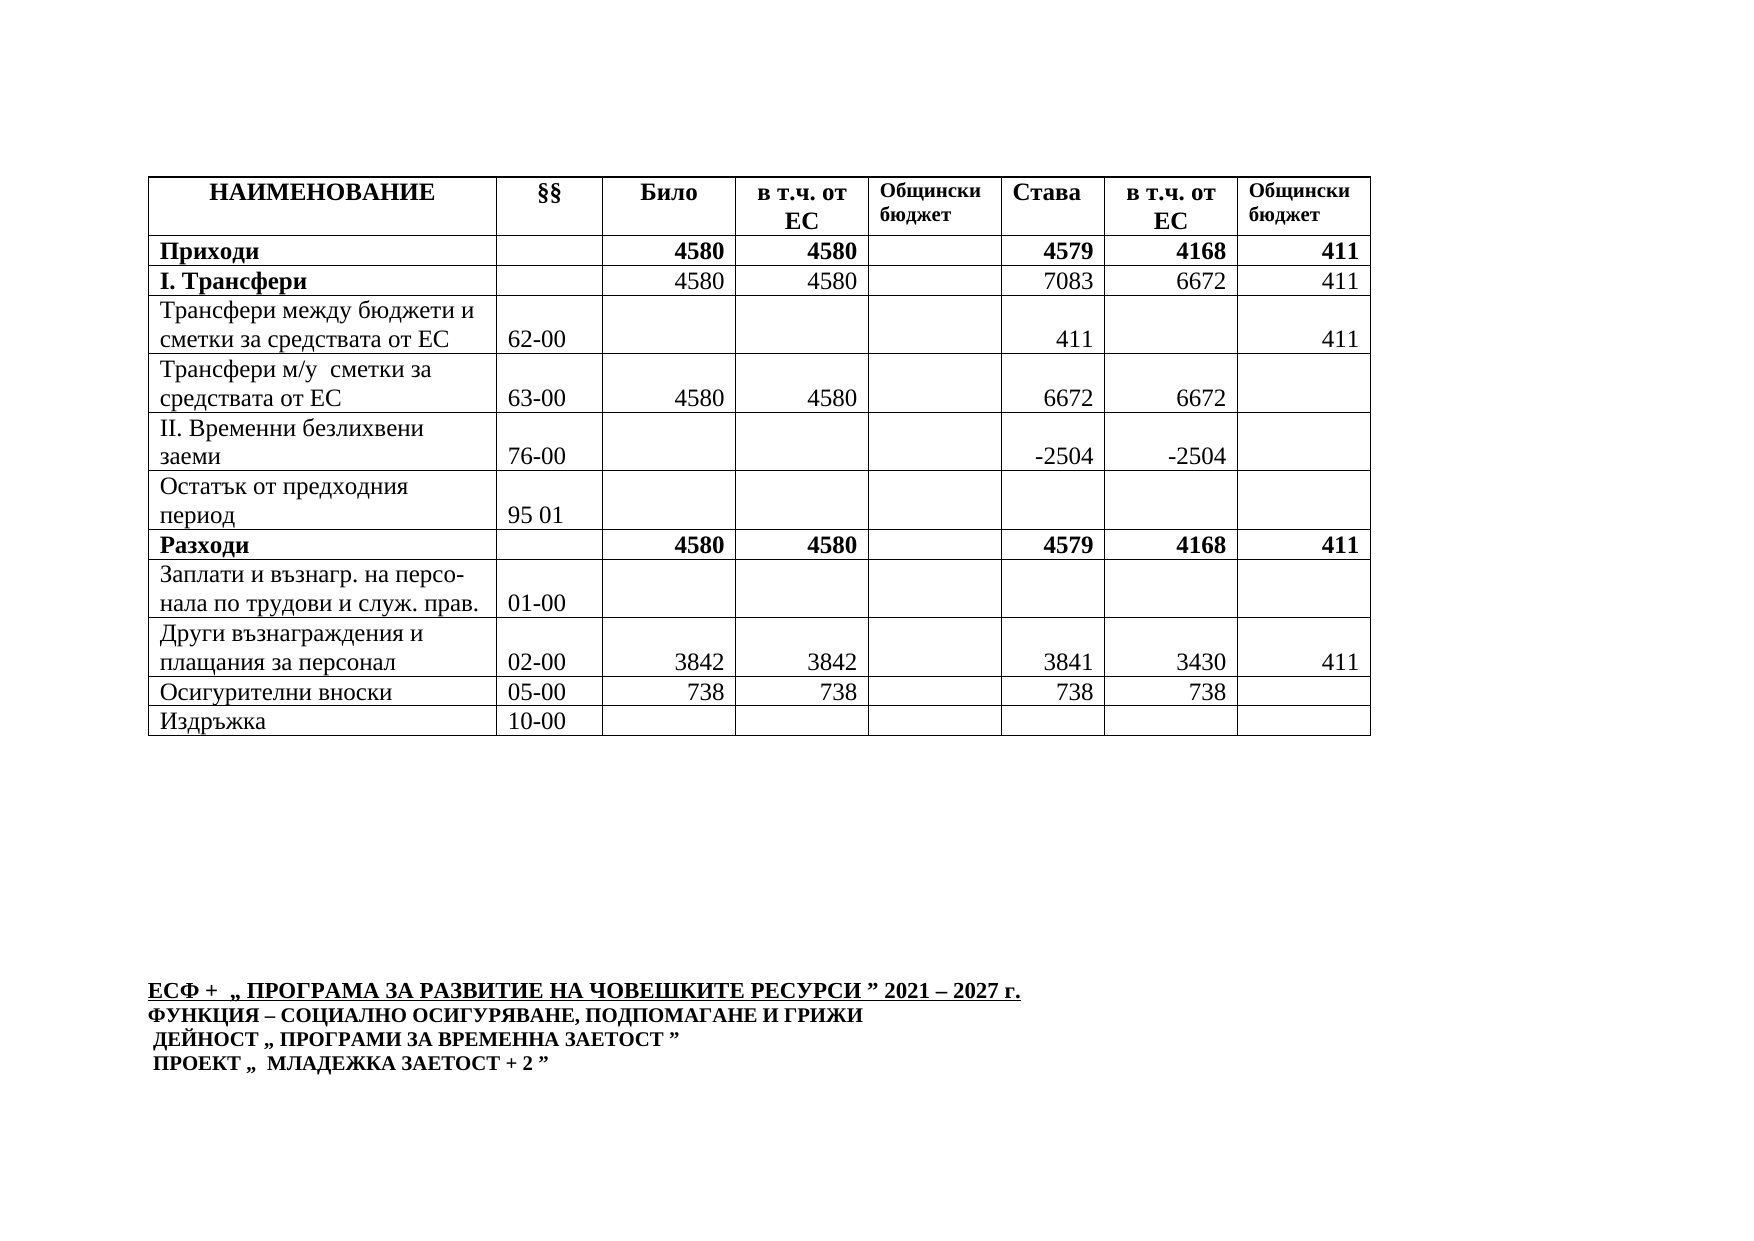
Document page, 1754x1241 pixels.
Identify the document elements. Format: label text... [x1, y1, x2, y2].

table_cell [869, 677, 1001, 705]
table_cell 411 [1238, 618, 1370, 676]
table_cell [1105, 296, 1237, 353]
table_cell 02-00 [497, 618, 602, 676]
table_cell [497, 236, 602, 265]
table_header §§ [497, 178, 602, 235]
table_cell Осигурителни вноски [149, 677, 496, 705]
table_cell 4580 [603, 236, 735, 265]
table_cell [869, 354, 1001, 412]
table_cell [736, 706, 868, 735]
table_cell [869, 530, 1001, 558]
table_header Става [1002, 178, 1104, 235]
table_cell 4579 [1002, 530, 1104, 558]
table_cell [869, 706, 1001, 735]
table_cell 4580 [736, 530, 868, 558]
table_cell [1238, 706, 1370, 735]
table_cell [1238, 560, 1370, 617]
table_cell 01-00 [497, 560, 602, 617]
table_cell 4580 [736, 236, 868, 265]
table_cell 10-00 [497, 706, 602, 735]
table_cell 411 [1002, 296, 1104, 353]
text ДЕЙНОСТ „ ПРОГРАМИ ЗА ВРЕМЕННА ЗАЕТОСТ ” [148, 1027, 1606, 1051]
table_cell [1238, 677, 1370, 705]
table_cell [869, 266, 1001, 294]
table_cell ІІ. Временни безлихвени заеми [149, 413, 496, 470]
table_header НАИМЕНОВАНИЕ [149, 178, 496, 235]
table_cell -2504 [1105, 413, 1237, 470]
table_cell 4579 [1002, 236, 1104, 265]
table_cell 3430 [1105, 618, 1237, 676]
table_cell Разходи [149, 530, 496, 558]
table_cell [736, 413, 868, 470]
table_cell 3841 [1002, 618, 1104, 676]
table_cell 4580 [603, 266, 735, 294]
table_cell [1105, 706, 1237, 735]
text ЕСФ + „ ПРОГРАМА ЗА РАЗВИТИЕ НА ЧОВЕШКИТЕ РЕСУРСИ ” 2021 – 2027 г. [148, 977, 1606, 1003]
table_header в т.ч. от ЕС [736, 178, 868, 235]
table_cell Издръжка [149, 706, 496, 735]
table_cell [603, 296, 735, 353]
table_cell [1105, 471, 1237, 529]
table_cell 63-00 [497, 354, 602, 412]
table_cell 4580 [736, 266, 868, 294]
table_cell 738 [1105, 677, 1237, 705]
table_header в т.ч. от ЕС [1105, 178, 1237, 235]
table_cell [869, 471, 1001, 529]
table_cell 411 [1238, 266, 1370, 294]
table_cell [736, 471, 868, 529]
table_header Било [603, 178, 735, 235]
table_cell Остатък от предходния период [149, 471, 496, 529]
table_cell [736, 560, 868, 617]
table_cell 738 [603, 677, 735, 705]
table_cell [869, 560, 1001, 617]
table_cell [869, 296, 1001, 353]
table_cell 3842 [736, 618, 868, 676]
table_cell 6672 [1002, 354, 1104, 412]
table_cell 4168 [1105, 236, 1237, 265]
table_cell Трансфери между бюджети и сметки за средствата от ЕС [149, 296, 496, 353]
table_cell [497, 266, 602, 294]
table_header Общински бюджет [869, 178, 1001, 235]
table_cell -2504 [1002, 413, 1104, 470]
table_cell [603, 413, 735, 470]
table_cell [1002, 706, 1104, 735]
table_cell [869, 413, 1001, 470]
table_cell 4580 [603, 354, 735, 412]
table_header Общински бюджет [1238, 178, 1370, 235]
table_cell [1238, 471, 1370, 529]
table_cell 738 [1002, 677, 1104, 705]
table_cell 7083 [1002, 266, 1104, 294]
table_cell 4580 [603, 530, 735, 558]
table_cell 4580 [736, 354, 868, 412]
table_cell [869, 236, 1001, 265]
table_cell 411 [1238, 530, 1370, 558]
table_cell Трансфери м/у сметки за средствата от ЕС [149, 354, 496, 412]
table_cell [736, 296, 868, 353]
text ФУНКЦИЯ – СОЦИАЛНО ОСИГУРЯВАНЕ, ПОДПОМАГАНЕ И ГРИЖИ [148, 1003, 1606, 1027]
table_cell [1002, 560, 1104, 617]
table_cell 3842 [603, 618, 735, 676]
table_cell [1238, 413, 1370, 470]
table_cell [603, 706, 735, 735]
table_cell 6672 [1105, 354, 1237, 412]
table_cell 05-00 [497, 677, 602, 705]
table_cell 738 [736, 677, 868, 705]
table_cell 411 [1238, 236, 1370, 265]
table_cell 95 01 [497, 471, 602, 529]
table_cell [497, 530, 602, 558]
table_cell 76-00 [497, 413, 602, 470]
table_cell [603, 560, 735, 617]
table_cell І. Трансфери [149, 266, 496, 294]
table_cell [603, 471, 735, 529]
table_cell 411 [1238, 296, 1370, 353]
table_cell 6672 [1105, 266, 1237, 294]
table_cell Приходи [149, 236, 496, 265]
table_cell Други възнаграждения и плащания за персонал [149, 618, 496, 676]
table_cell [1105, 560, 1237, 617]
text ПРОЕКТ „ МЛАДЕЖКА ЗАЕТОСТ + 2 ” [148, 1051, 1606, 1075]
table_cell [1002, 471, 1104, 529]
table_cell 4168 [1105, 530, 1237, 558]
table_cell 62-00 [497, 296, 602, 353]
table_cell [869, 618, 1001, 676]
table_cell Заплати и възнагр. на персо-нала по трудови и служ. прав. [149, 560, 496, 617]
table_cell [1238, 354, 1370, 412]
